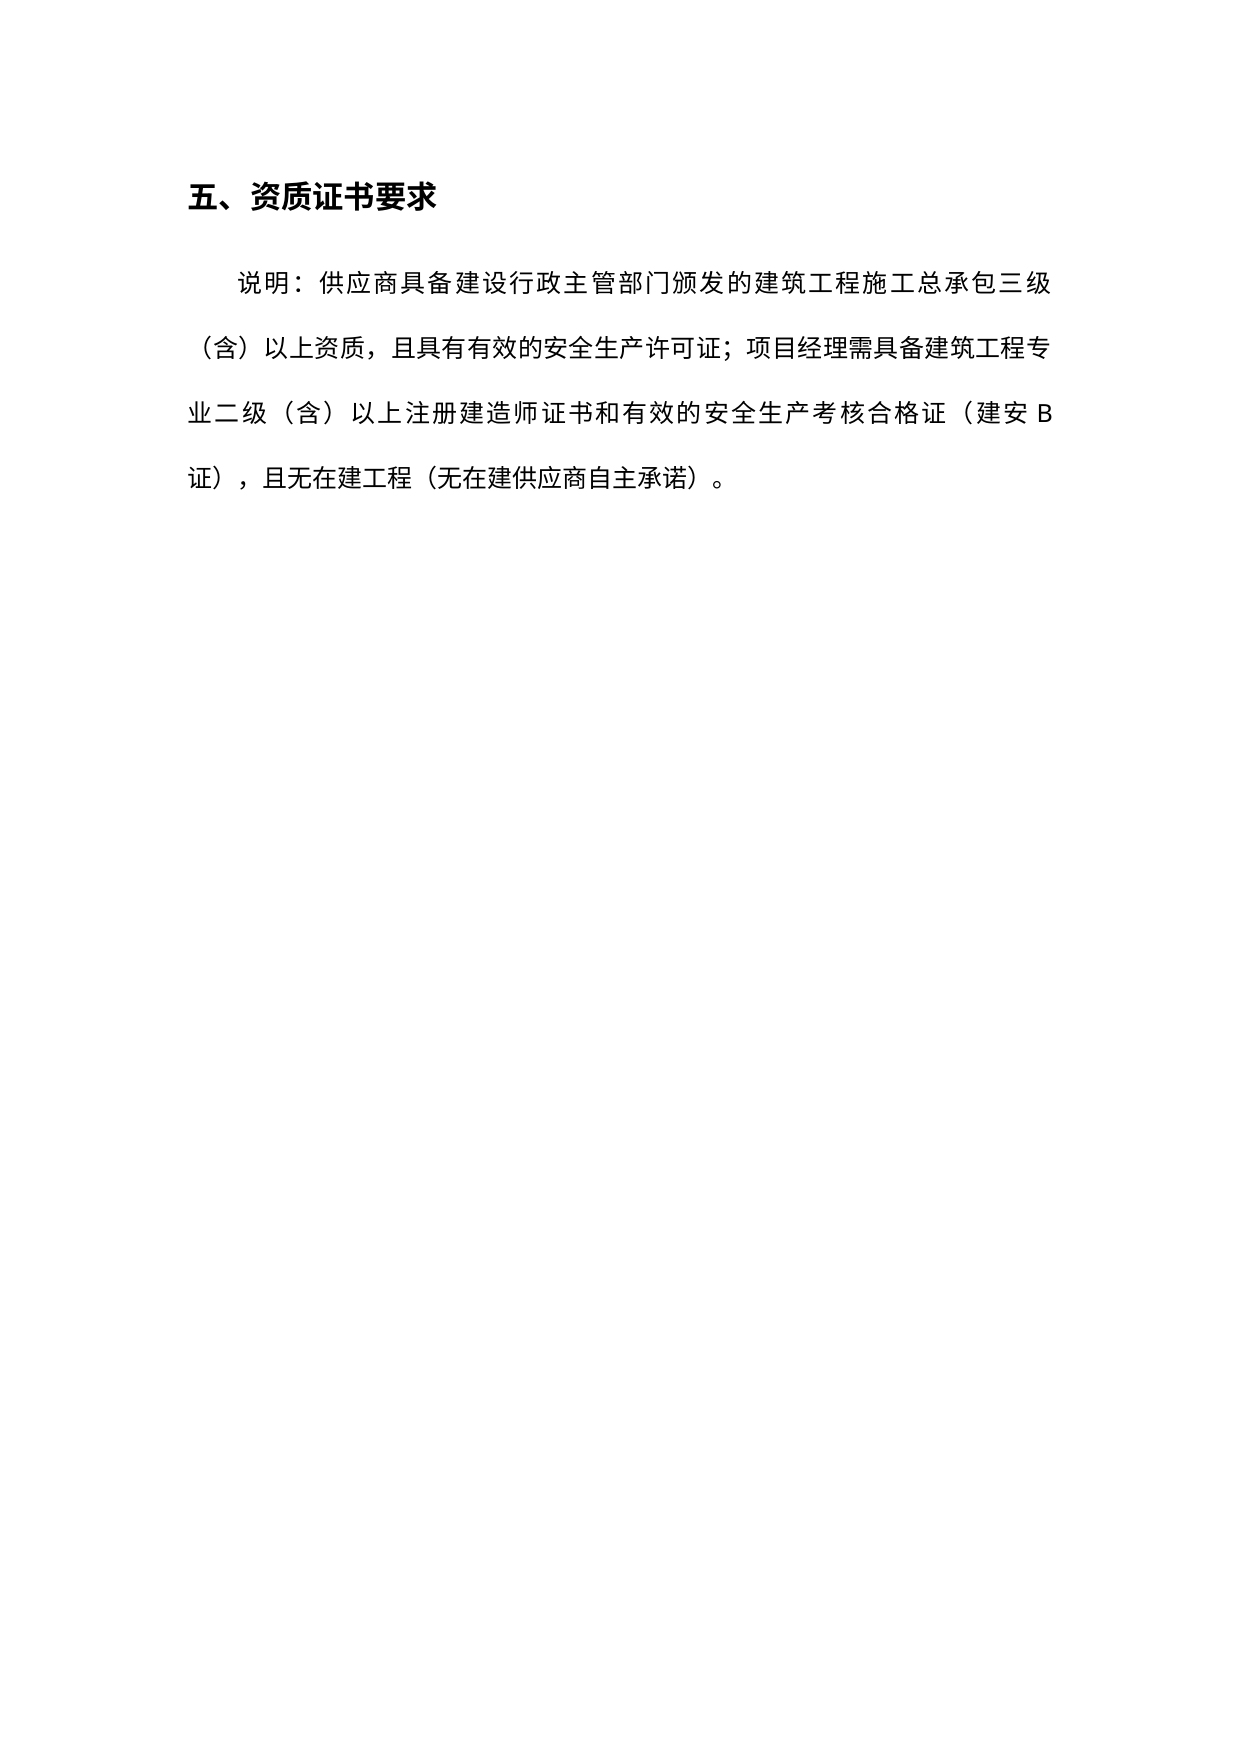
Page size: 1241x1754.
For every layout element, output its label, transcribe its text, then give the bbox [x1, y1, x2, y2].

text 说明：供应商具备建设行政主管部门颁发的建筑工程施工总承包三级（含）以上资质，且具有有效的安全生产许可证；项目经理需具备建筑工程专业二级（含）以上注册建造师证书和有效的安全生产考核合格证（建安B证），且无在建工程（无在建供应商自主承诺）。 [187, 249, 1053, 509]
text 五、资质证书要求 [187, 162, 1053, 227]
